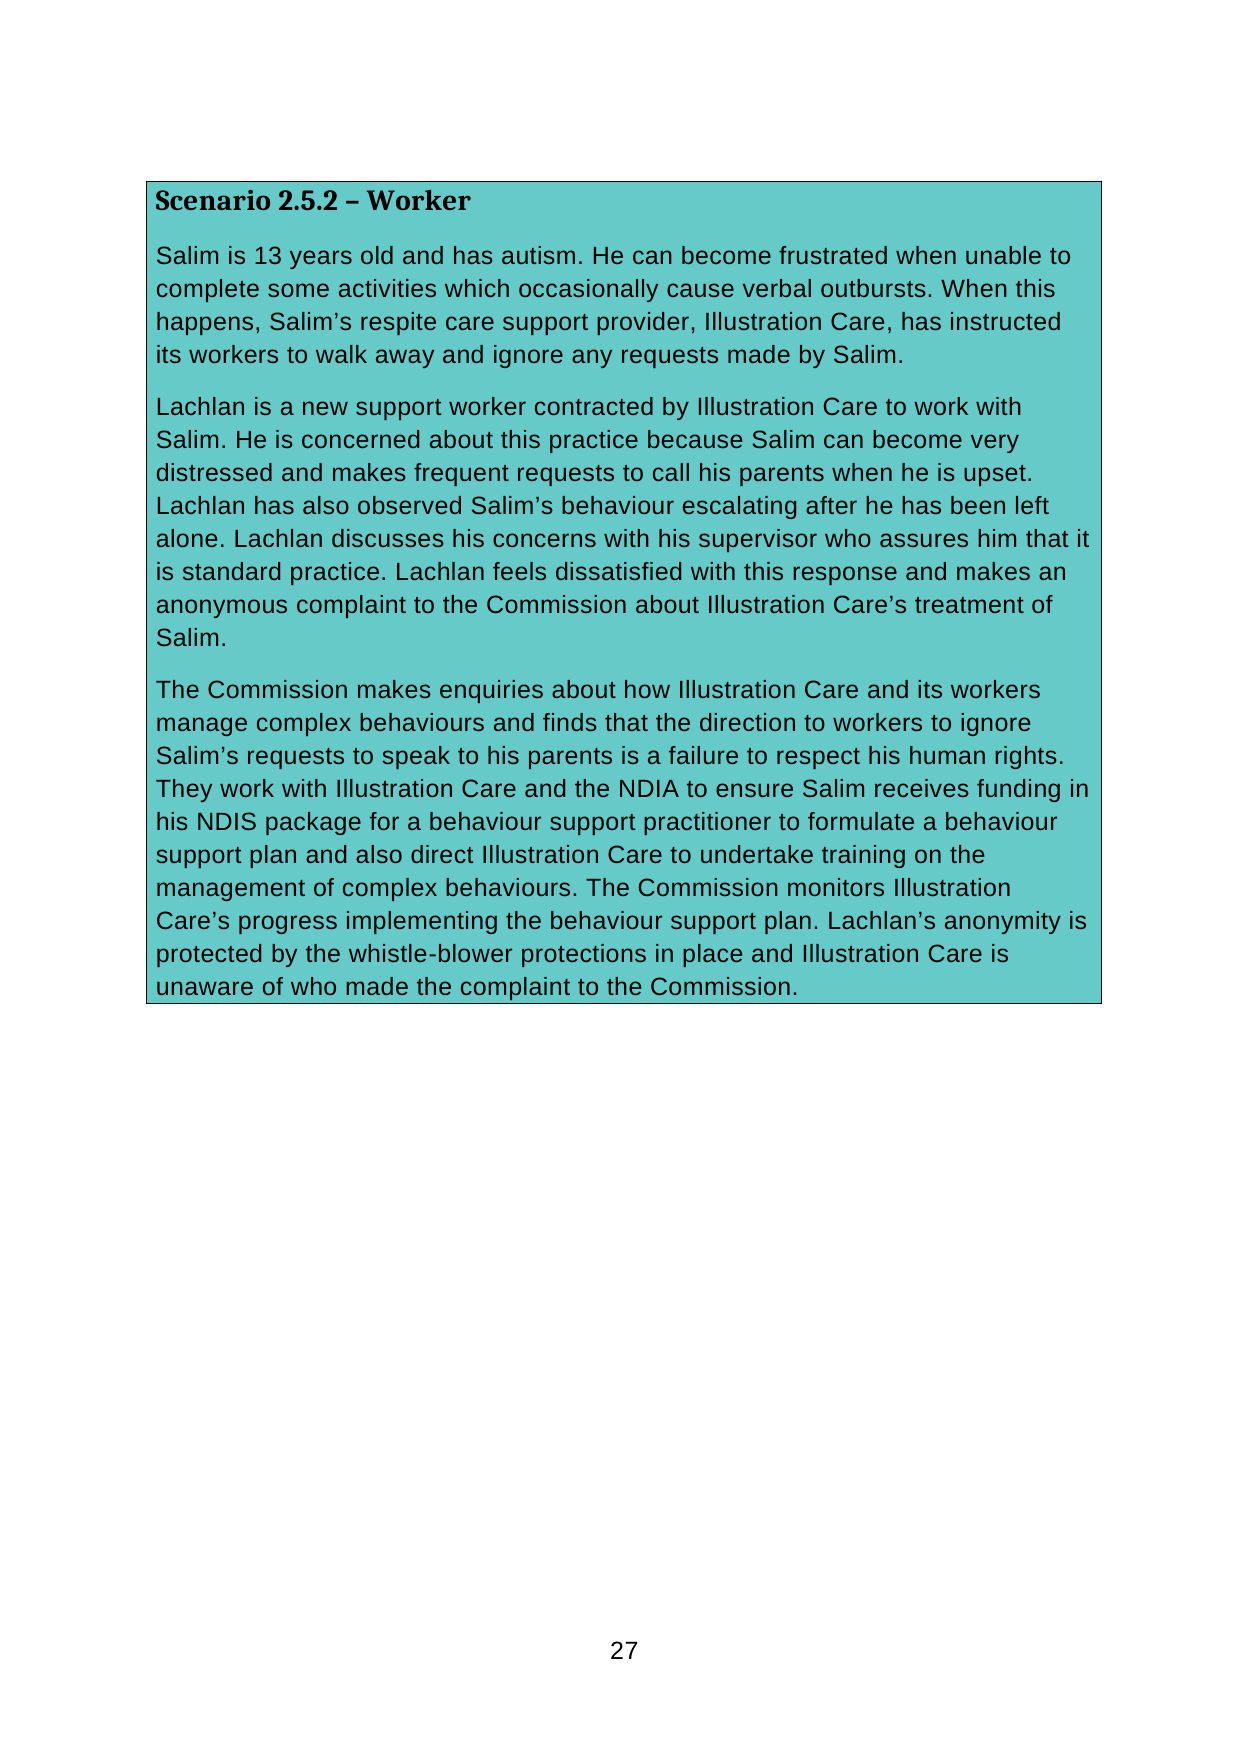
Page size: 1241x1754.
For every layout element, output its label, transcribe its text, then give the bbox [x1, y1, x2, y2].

text Salim is 13 years old and has autism. He can become frustrated when unable to complete some activities which occasionally cause verbal outbursts. When this happens, Salim’s respite care support provider, Illustration Care, has instructed its workers to walk away and ignore any requests made by Salim. [147, 238, 1101, 369]
text Scenario 2.5.2 – Worker [147, 182, 1101, 217]
text The Commission makes enquiries about how Illustration Care and its workers manage complex behaviours and finds that the direction to workers to ignore Salim’s requests to speak to his parents is a failure to respect his human rights. They work with Illustration Care and the NDIA to ensure Salim receives funding in his NDIS package for a behaviour support practitioner to formulate a behaviour support plan and also direct Illustration Care to undertake training on the management of complex behaviours. The Commission monitors Illustration Care’s progress implementing the behaviour support plan. Lachlan’s anonymity is protected by the whistle-blower protections in place and Illustration Care is unaware of who made the complaint to the Commission. [147, 672, 1101, 1003]
text Lachlan is a new support worker contracted by Illustration Care to work with Salim. He is concerned about this practice because Salim can become very distressed and makes frequent requests to call his parents when he is upset. Lachlan has also observed Salim’s behaviour escalating after he has been left alone. Lachlan discusses his concerns with his supervisor who assures him that it is standard practice. Lachlan feels dissatisfied with this response and makes an anonymous complaint to the Commission about Illustration Care’s treatment of Salim. [147, 389, 1101, 652]
